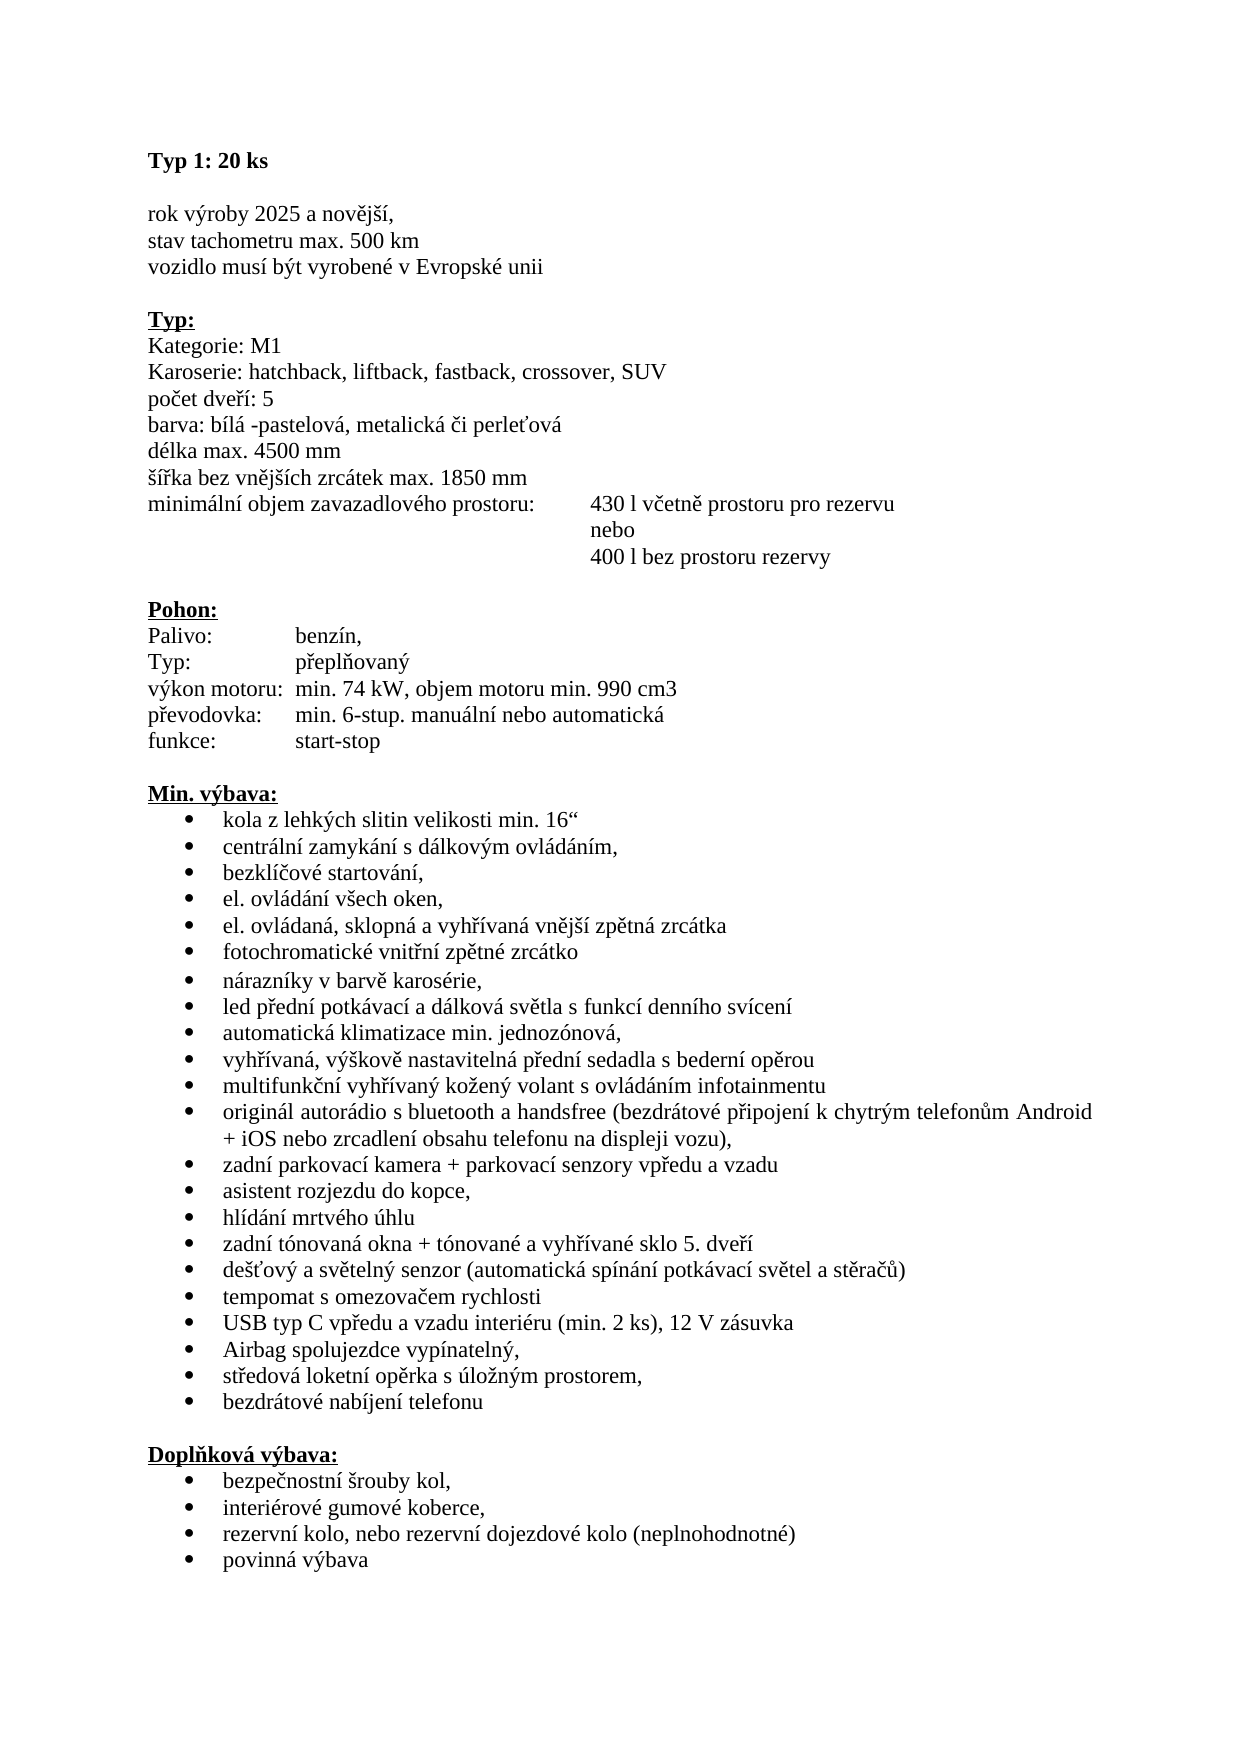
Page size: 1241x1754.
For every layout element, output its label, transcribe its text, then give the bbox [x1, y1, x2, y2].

text nebo [148, 517, 1093, 543]
list středová loketní opěrka s úložným prostorem, [185, 1362, 1093, 1388]
list fotochromatické vnitřní zpětné zrcátko [185, 938, 1093, 964]
text barva: bílá -pastelová, metalická či perleťová [148, 411, 1093, 437]
list hlídání mrtvého úhlu [185, 1204, 1093, 1230]
list vyhřívaná, výškově nastavitelná přední sedadla s bederní opěrou [185, 1046, 1093, 1072]
text Typ: přeplňovaný [148, 648, 1093, 675]
list rezervní kolo, nebo rezervní dojezdové kolo (neplnohodnotné) [185, 1520, 1093, 1546]
list el. ovládaná, sklopná a vyhřívaná vnější zpětná zrcátka [185, 912, 1093, 938]
list bezklíčové startování, [185, 859, 1093, 886]
text stav tachometru max. 500 km [148, 227, 1093, 253]
text výkon motoru: min. 74 kW, objem motoru min. 990 cm3 [148, 675, 1093, 701]
list asistent rozjezdu do kopce, [185, 1177, 1093, 1204]
list povinná výbava [185, 1546, 1093, 1573]
list interiérové gumové koberce, [185, 1494, 1093, 1520]
text Doplňková výbava: [148, 1441, 1093, 1467]
list zadní tónovaná okna + tónované a vyhřívané sklo 5. dveří [185, 1230, 1093, 1257]
text Pohon: [148, 596, 1093, 622]
text vozidlo musí být vyrobené v Evropské unii [148, 253, 1093, 279]
list led přední potkávací a dálková světla s funkcí denního svícení [185, 993, 1093, 1019]
text převodovka: min. 6-stup. manuální nebo automatická [148, 701, 1093, 727]
text Kategorie: M1 [148, 332, 1093, 358]
list USB typ C vpředu a vzadu interiéru (min. 2 ks), 12 V zásuvka [185, 1309, 1093, 1336]
text Min. výbava: [148, 780, 1093, 806]
text délka max. 4500 mm [148, 437, 1093, 464]
list el. ovládání všech oken, [185, 886, 1093, 912]
list originál autorádio s bluetooth a handsfree (bezdrátové připojení k chytrým telefonům Android + iOS nebo zrcadlení obsahu telefonu na displeji vozu), [185, 1098, 1093, 1151]
text minimální objem zavazadlového prostoru: 430 l včetně prostoru pro rezervu [148, 490, 1093, 517]
text rok výroby 2025 a novější, [148, 200, 1093, 227]
list zadní parkovací kamera + parkovací senzory vpředu a vzadu [185, 1151, 1093, 1177]
list bezdrátové nabíjení telefonu [185, 1388, 1093, 1415]
text Karoserie: hatchback, liftback, fastback, crossover, SUV [148, 358, 1093, 385]
list nárazníky v barvě karosérie, [185, 967, 1093, 993]
text Palivo: benzín, [148, 622, 1093, 648]
list automatická klimatizace min. jednozónová, [185, 1019, 1093, 1046]
text počet dveří: 5 [148, 385, 1093, 411]
list Airbag spolujezdce vypínatelný, [185, 1336, 1093, 1362]
list bezpečnostní šrouby kol, [185, 1467, 1093, 1494]
text Typ 1: 20 ks [148, 148, 1093, 174]
list multifunkční vyhřívaný kožený volant s ovládáním infotainmentu [185, 1072, 1093, 1098]
text funkce: start-stop [148, 727, 1093, 754]
text 400 l bez prostoru rezervy [516, 543, 1093, 569]
list kola z lehkých slitin velikosti min. 16“ [185, 806, 1093, 833]
text šířka bez vnějších zrcátek max. 1850 mm [148, 464, 1093, 490]
list tempomat s omezovačem rychlosti [185, 1283, 1093, 1309]
list dešťový a světelný senzor (automatická spínání potkávací světel a stěračů) [185, 1257, 1093, 1283]
list centrální zamykání s dálkovým ovládáním, [185, 833, 1093, 859]
text Typ: [148, 306, 1093, 332]
